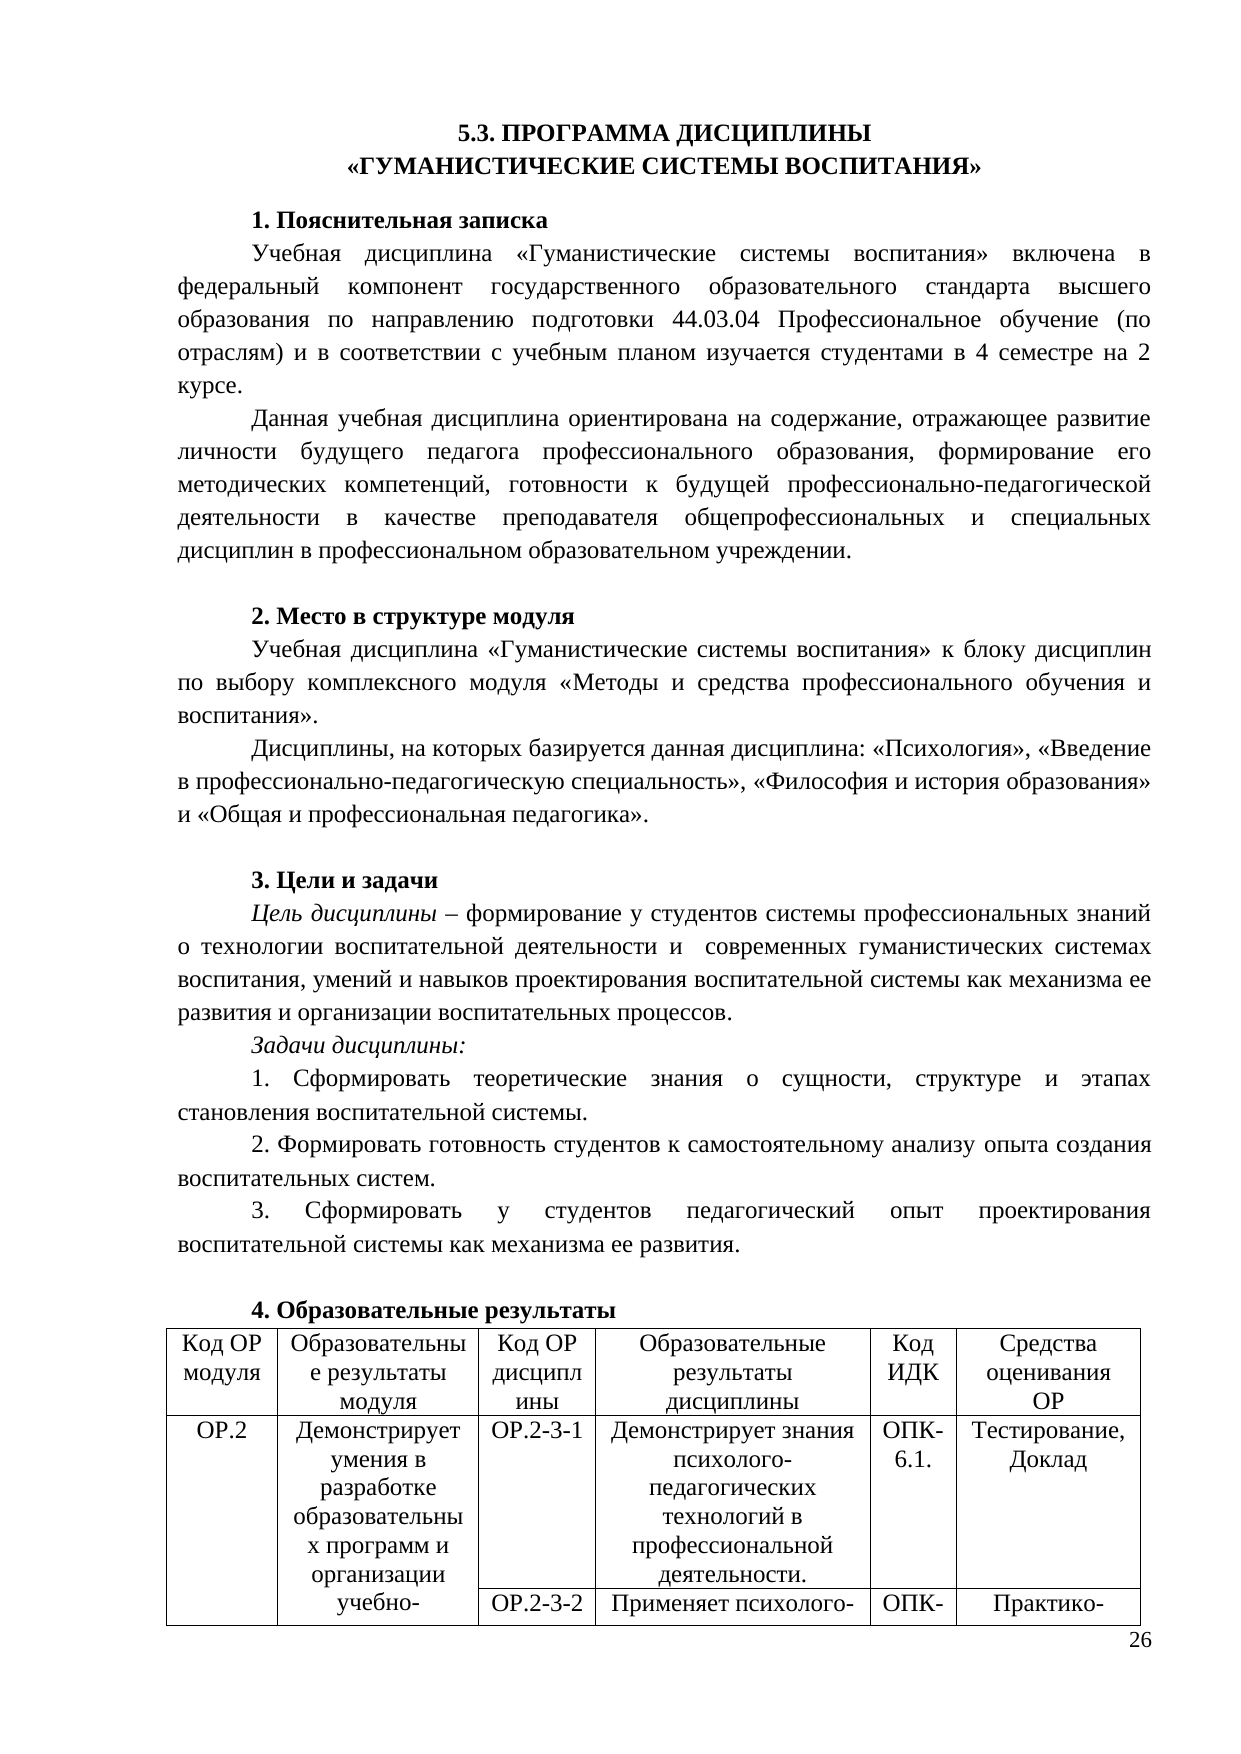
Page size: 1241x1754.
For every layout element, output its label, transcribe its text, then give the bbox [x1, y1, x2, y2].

table_cell ОПК-6.3. [871, 1589, 956, 1625]
table_header Код ОР дисциплины [479, 1329, 595, 1414]
text 3. Цели и задачи [177, 865, 1152, 894]
table_cell ОР.2 [167, 1416, 277, 1625]
table_header Код ОР модуля [167, 1329, 277, 1414]
table_header Средства оценивания ОР [957, 1329, 1140, 1414]
text Учебная дисциплина «Гуманистические системы воспитания» включена в федеральный компонент государственного образовательного стандарта высшего образования по направлению подготовки 44.03.04 Профессиональное обучение (по отраслям) и в соответствии с учебным планом изучается студентами в 4 семестре на 2 курсе. [177, 238, 1152, 399]
text 1. Сформировать теоретические знания о сущности, структуре и этапах становления воспитательной системы. [177, 1063, 1152, 1125]
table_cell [596, 1589, 870, 1625]
text 5.3. ПРОГРАММА ДИСЦИПЛИНЫ [177, 118, 1152, 147]
text 2. Место в структуре модуля [177, 601, 1152, 630]
table_cell Демонстрирует умения в разработке образовательных программ и организации учебно-воспитательной деятельности обучающихся. [278, 1416, 478, 1625]
table_header Код ИДК [871, 1329, 956, 1414]
table_cell ОР.2-3-2 [479, 1589, 595, 1625]
text Цель дисциплины – формирование у студентов системы профессиональных знаний о технологии воспитательной деятельности и современных гуманистических системах воспитания, умений и навыков проектирования воспитательной системы как механизма ее развития и организации воспитательных процессов. [177, 898, 1152, 1026]
table_header Образовательные результаты дисциплины [596, 1329, 870, 1414]
table_header Образовательные результаты модуля [278, 1329, 478, 1414]
text Данная учебная дисциплина ориентирована на содержание, отражающее развитие личности будущего педагога профессионального образования, формирование его методических компетенций, готовности к будущей профессионально-педагогической деятельности в качестве преподавателя общепрофессиональных и специальных дисциплин в профессиональном образовательном учреждении. [177, 403, 1152, 564]
text 4. Образовательные результаты [177, 1295, 1152, 1323]
text Задачи дисциплины: [177, 1031, 1152, 1059]
text 1. Пояснительная записка [177, 205, 1152, 234]
text 2. Формировать готовность студентов к самостоятельному анализу опыта создания воспитательных систем. [177, 1129, 1152, 1191]
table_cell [957, 1589, 1140, 1625]
text 3. Сформировать у студентов педагогический опыт проектирования воспитательной системы как механизма ее развития. [177, 1196, 1152, 1257]
table_cell ОР.2-3-1 [479, 1416, 595, 1587]
text «ГУМАНИСТИЧЕСКИЕ СИСТЕМЫ ВОСПИТАНИЯ» [177, 151, 1152, 180]
table_cell Тестирование, Доклад [957, 1416, 1140, 1587]
table_cell Демонстрирует знания психолого-педагогических технологий в профессиональной деятельности. [596, 1416, 870, 1587]
table_cell ОПК-6.1. [871, 1416, 956, 1587]
text Дисциплины, на которых базируется данная дисциплина: «Психология», «Введение в профессионально-педагогическую специальность», «Философия и история образования» и «Общая и профессиональная педагогика». [177, 733, 1152, 828]
text Учебная дисциплина «Гуманистические системы воспитания» к блоку дисциплин по выбору комплексного модуля «Методы и средства профессионального обучения и воспитания». [177, 634, 1152, 729]
